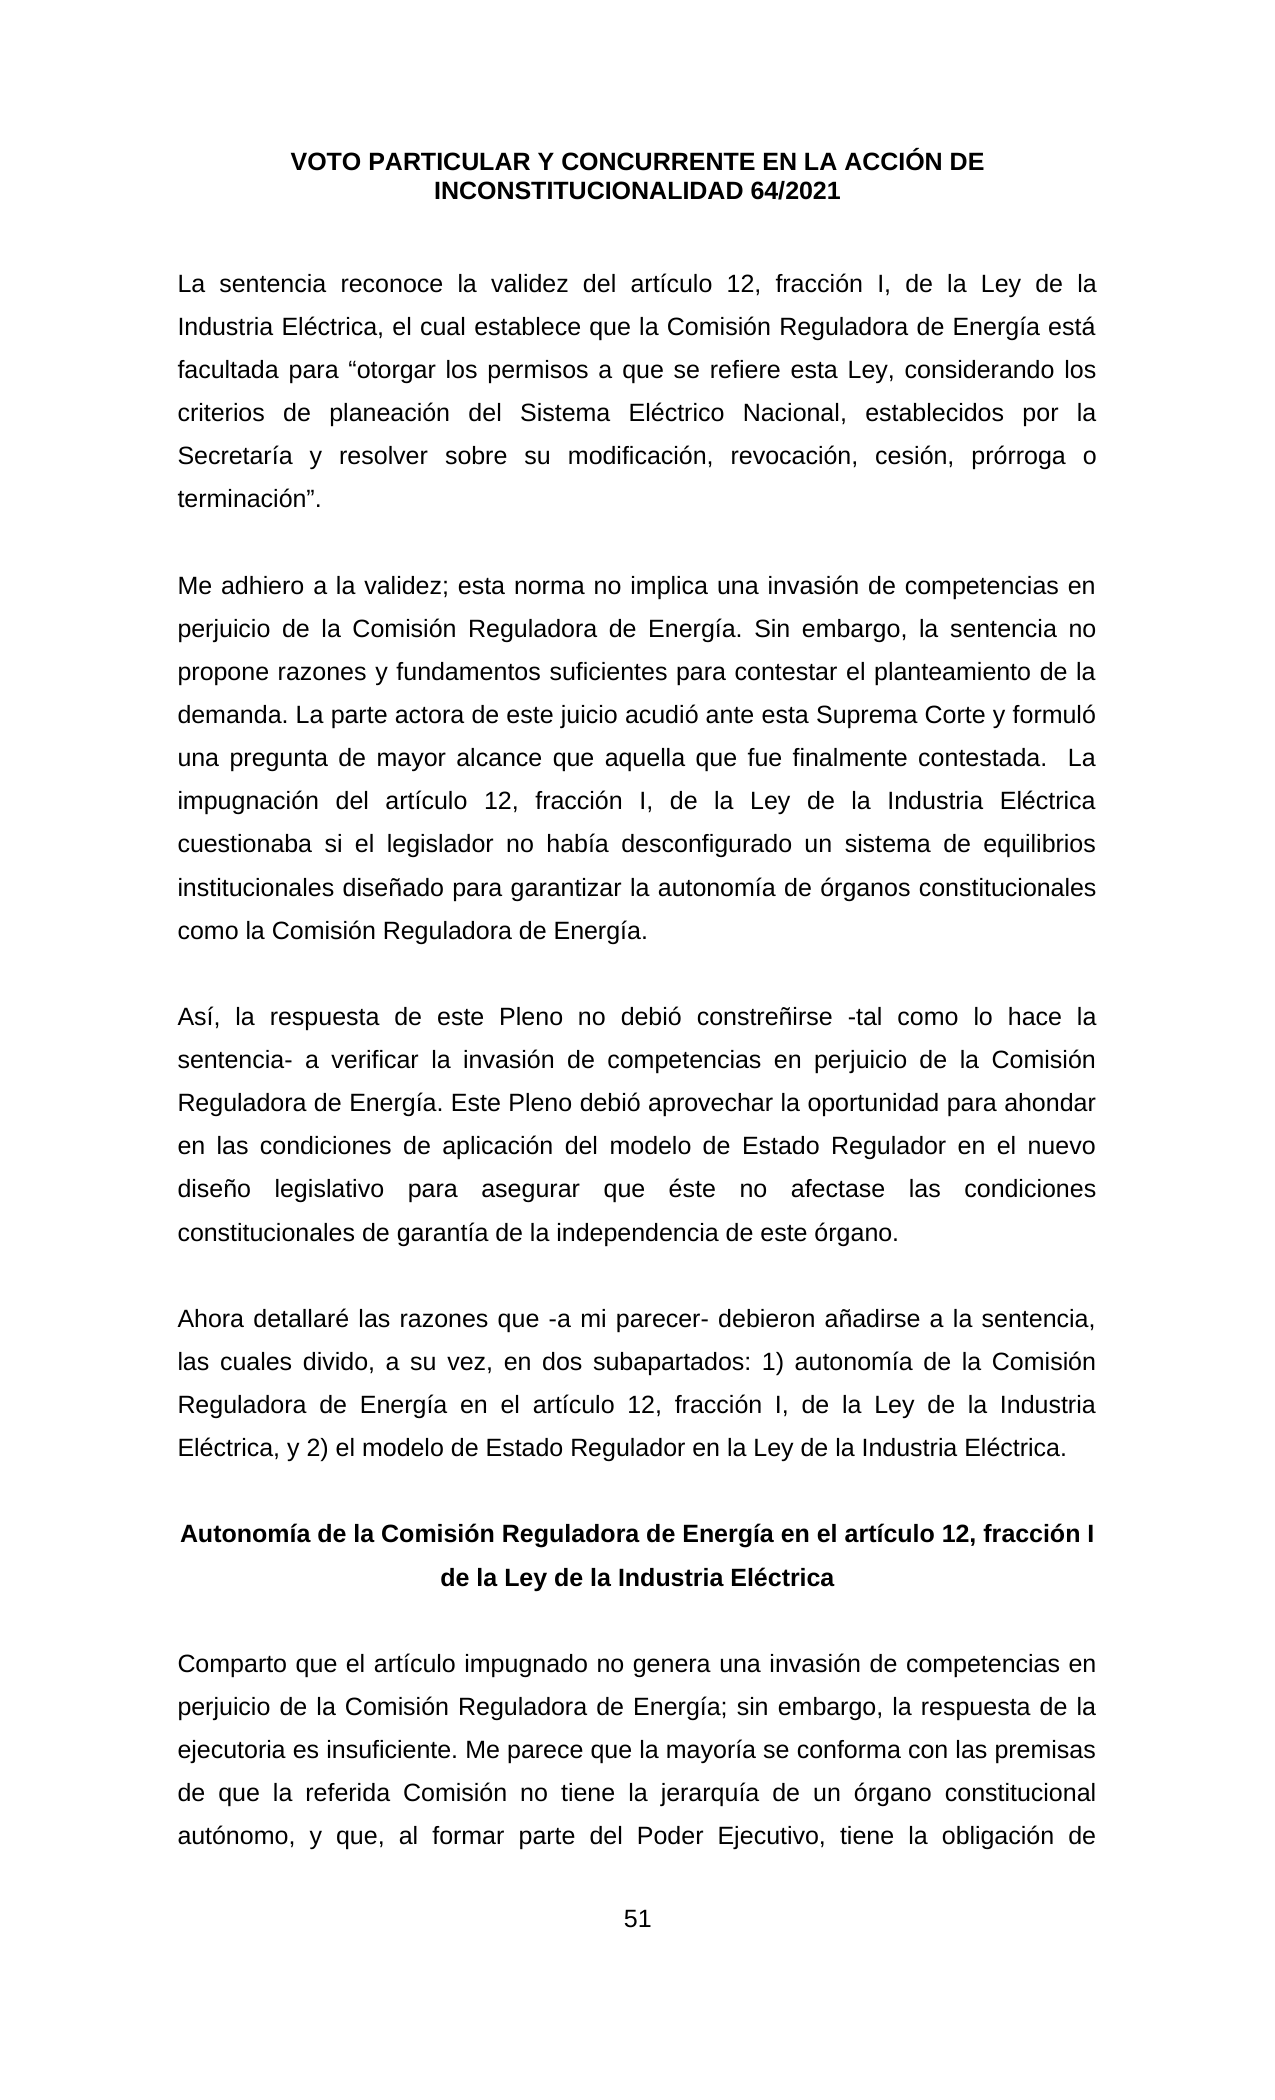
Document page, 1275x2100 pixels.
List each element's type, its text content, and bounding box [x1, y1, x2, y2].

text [177, 1649, 1098, 1850]
text La sentencia reconoce la validez del artículo 12, fracción I, de la Ley de la Industria Eléctrica, el cual establece que la Comisión Reguladora de Energía está facultada para “otorgar los permisos a que se refiere esta Ley, considerando los criterios de planeación del Sistema Eléctrico Nacional, establecidos por la Secretaría y resolver sobre su modificación, revocación, cesión, prórroga o terminación”. [177, 269, 1098, 513]
text Así, la respuesta de este Pleno no debió constreñirse -tal como lo hace la sentencia- a verificar la invasión de competencias en perjuicio de la Comisión Reguladora de Energía. Este Pleno debió aprovechar la oportunidad para ahondar en las condiciones de aplicación del modelo de Estado Regulador en el nuevo diseño legislativo para asegurar que éste no afectase las condiciones constitucionales de garantía de la independencia de este órgano. [177, 1002, 1098, 1246]
text Ahora detallaré las razones que -a mi parecer- debieron añadirse a la sentencia, las cuales divido, a su vez, en dos subapartados: 1) autonomía de la Comisión Reguladora de Energía en el artículo 12, fracción I, de la Ley de la Industria Eléctrica, y 2) el modelo de Estado Regulador en la Ley de la Industria Eléctrica. [177, 1304, 1098, 1462]
text Autonomía de la Comisión Reguladora de Energía en el artículo 12, fracción I de la Ley de la Industria Eléctrica [177, 1519, 1098, 1591]
text Me adhiero a la validez; esta norma no implica una invasión de competencias en perjuicio de la Comisión Reguladora de Energía. Sin embargo, la sentencia no propone razones y fundamentos suficientes para contestar el planteamiento de la demanda. La parte actora de este juicio acudió ante esta Suprema Corte y formuló una pregunta de mayor alcance que aquella que fue finalmente contestada. La impugnación del artículo 12, fracción I, de la Ley de la Industria Eléctrica cuestionaba si el legislador no había desconfigurado un sistema de equilibrios institucionales diseñado para garantizar la autonomía de órganos constitucionales como la Comisión Reguladora de Energía. [177, 571, 1098, 944]
